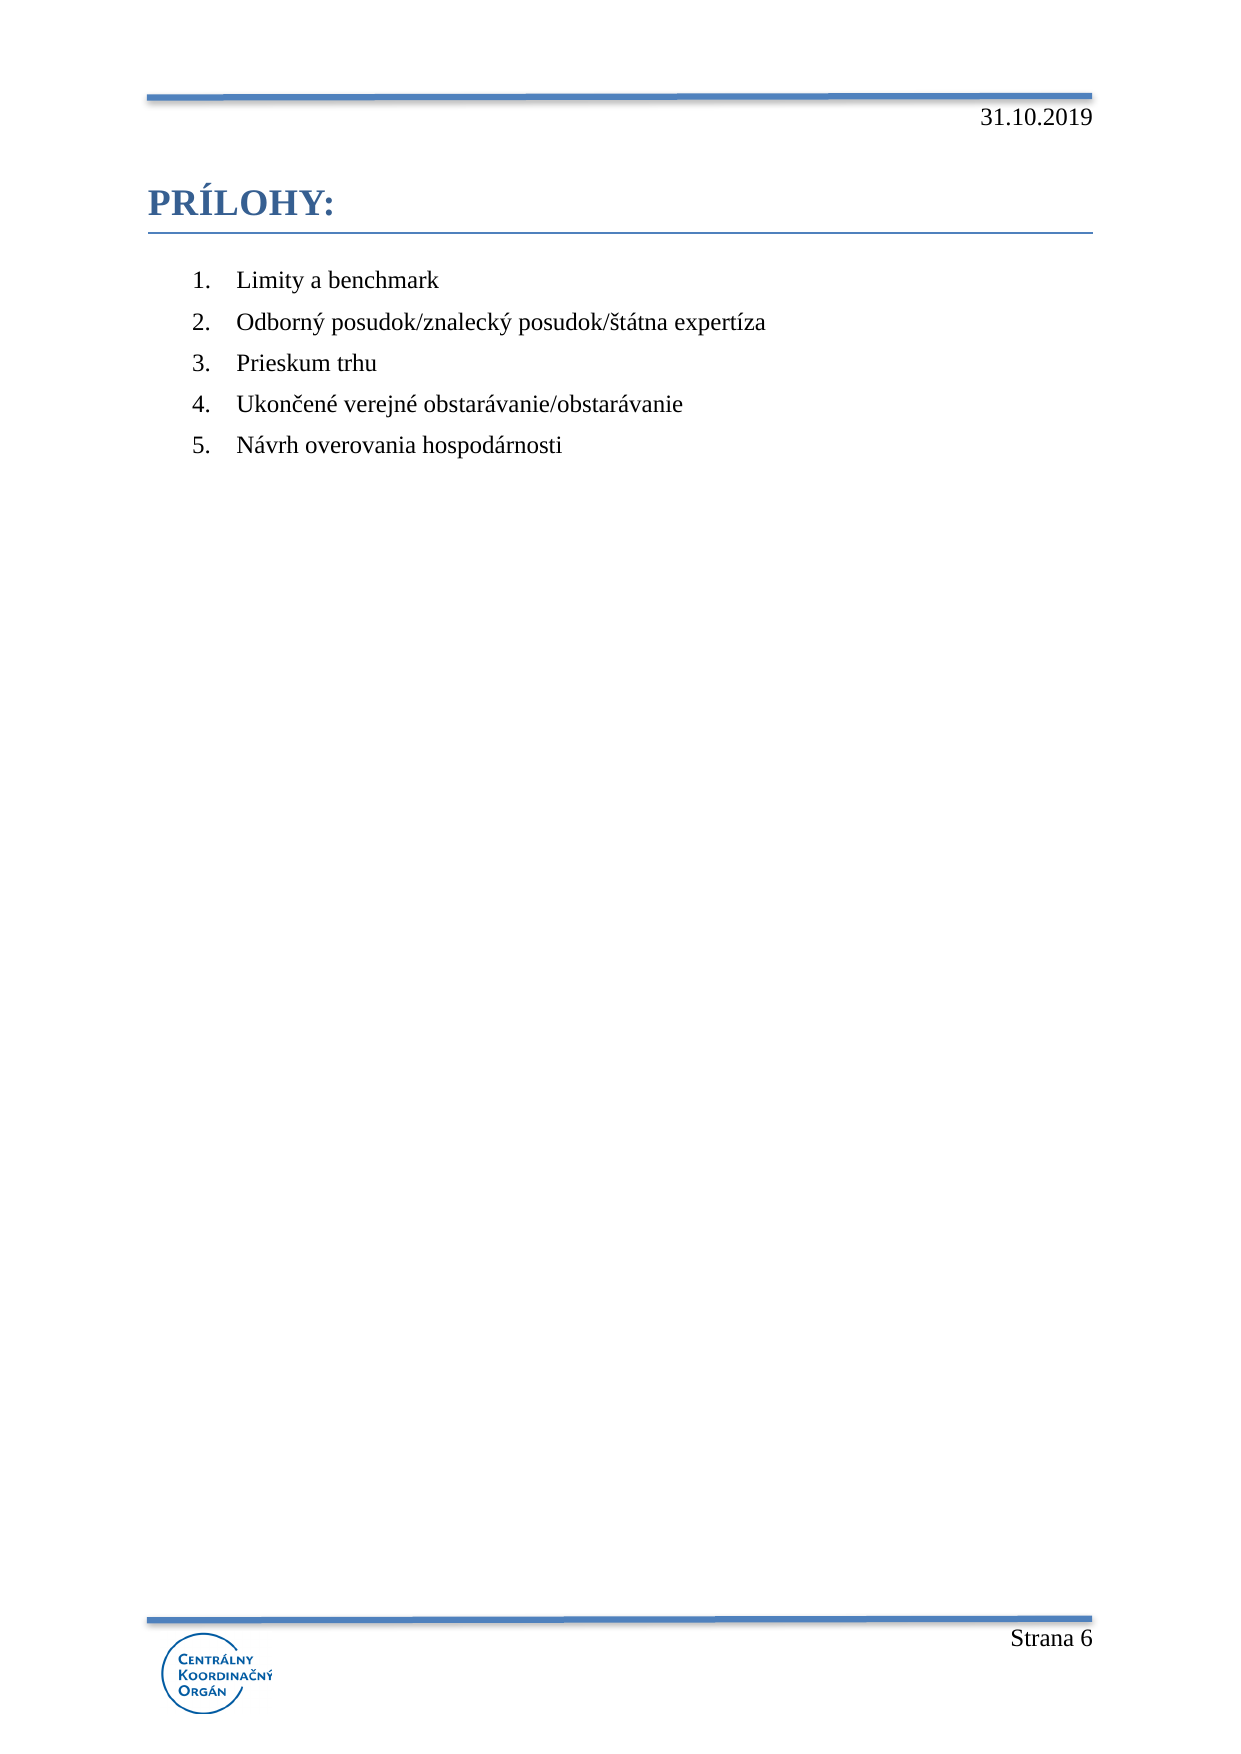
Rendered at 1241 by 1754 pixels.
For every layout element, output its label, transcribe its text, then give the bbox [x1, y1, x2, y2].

list Limity a benchmark [192, 266, 1093, 294]
list Ukončené verejné obstarávanie/obstarávanie [192, 389, 1093, 418]
list Návrh overovania hospodárnosti [192, 431, 1093, 459]
picture [159, 1631, 272, 1713]
text PRÍLOHY: [148, 181, 1093, 232]
list Prieskum trhu [192, 348, 1093, 377]
list Odborný posudok/znalecký posudok/štátna expertíza [192, 307, 1093, 336]
